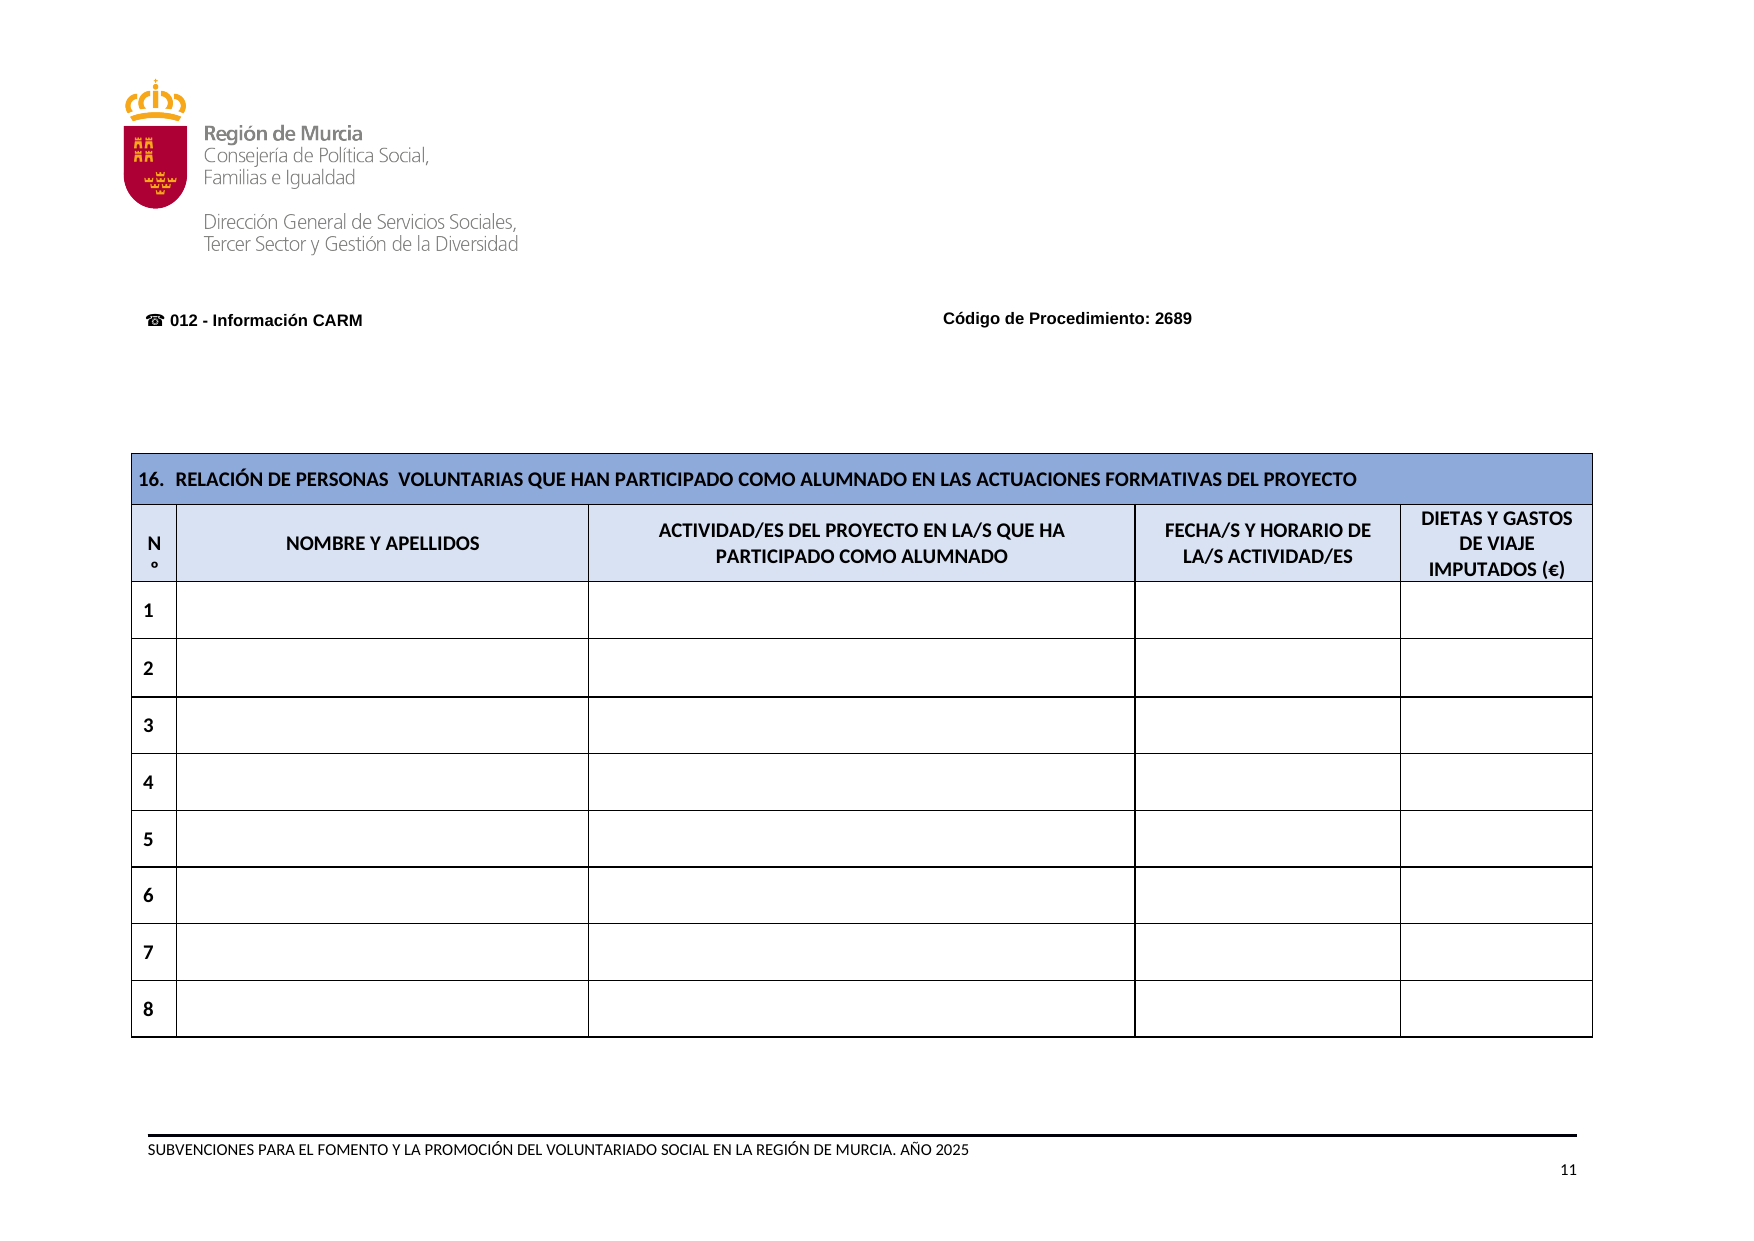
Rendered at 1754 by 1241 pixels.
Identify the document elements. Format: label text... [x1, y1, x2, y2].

table_cell [1136, 582, 1400, 638]
table_cell 6 [132, 868, 176, 923]
table_cell [1401, 811, 1592, 866]
table_cell [177, 981, 588, 1036]
table_cell [589, 639, 1134, 696]
table_cell [177, 754, 588, 810]
table_cell [1401, 981, 1592, 1036]
table_cell 2 [132, 639, 176, 696]
table_cell [1136, 639, 1400, 696]
table_cell [1136, 868, 1400, 923]
table_cell [1401, 754, 1592, 810]
table_cell ACTIVIDAD/ES DEL PROYECTO EN LA/S QUE HA PARTICIPADO COMO ALUMNADO [589, 505, 1134, 581]
table_cell [1136, 981, 1400, 1036]
table_cell [177, 924, 588, 980]
table_cell [177, 811, 588, 866]
table_cell [1401, 639, 1592, 696]
table_cell [1401, 924, 1592, 980]
table_cell [589, 698, 1134, 753]
table_cell [589, 754, 1134, 810]
table_cell 5 [132, 811, 176, 866]
table_cell Nº [132, 505, 176, 581]
table_cell [177, 639, 588, 696]
table_cell FECHA/S Y HORARIO DE LA/S ACTIVIDAD/ES [1136, 505, 1400, 581]
table_header RELACIÓN DE PERSONAS VOLUNTARIAS QUE HAN PARTICIPADO COMO ALUMNADO EN LAS ACTUACIONES FORMATIVAS DEL PROYECTO [132, 454, 1592, 504]
table_cell [177, 868, 588, 923]
table_cell [589, 582, 1134, 638]
table_cell 7 [132, 924, 176, 980]
table_cell [1136, 754, 1400, 810]
table_cell [589, 981, 1134, 1036]
table_cell [1136, 924, 1400, 980]
table_cell [1136, 811, 1400, 866]
table_cell 3 [132, 698, 176, 753]
table_cell [177, 698, 588, 753]
table_cell [589, 811, 1134, 866]
table_cell [177, 582, 588, 638]
table_cell 1 [132, 582, 176, 638]
table_cell 4 [132, 754, 176, 810]
table_cell [589, 868, 1134, 923]
table_cell DIETAS Y GASTOS DE VIAJE IMPUTADOS (€) [1401, 505, 1592, 581]
table_cell [589, 924, 1134, 980]
picture [59, 37, 1275, 309]
table_cell [1401, 582, 1592, 638]
table_cell [1401, 868, 1592, 923]
table_cell [1136, 698, 1400, 753]
table_cell NOMBRE Y APELLIDOS [177, 505, 588, 581]
table_cell 8 [132, 981, 176, 1036]
table_cell [1401, 698, 1592, 753]
